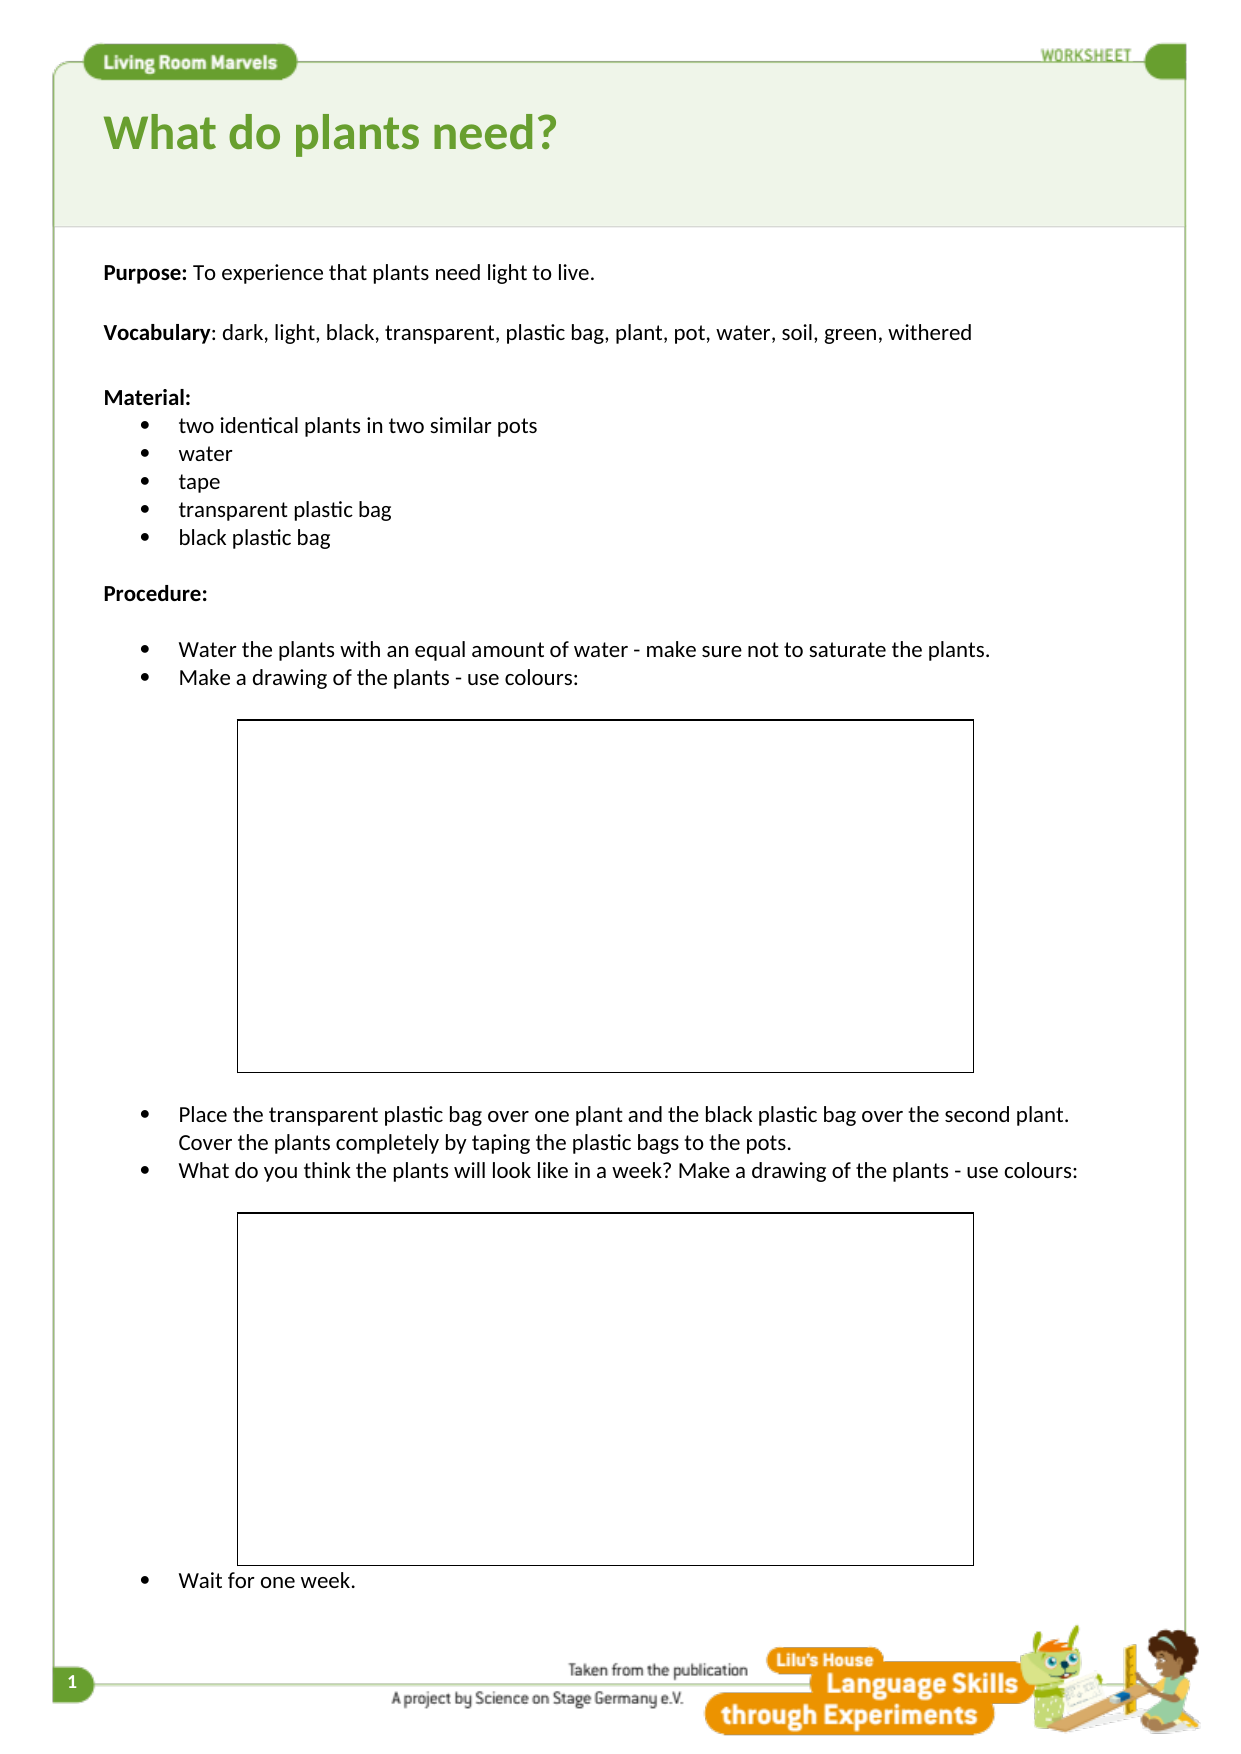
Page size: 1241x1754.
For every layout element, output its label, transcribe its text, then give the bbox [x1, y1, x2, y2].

list tape [141, 467, 1107, 495]
list Place the transparent plastic bag over one plant and the black plastic bag over the second plant. Cover the plants completely by taping the plastic bags to the pots. [141, 1100, 1107, 1156]
text Material: [103, 383, 1107, 411]
list black plastic bag [141, 523, 1107, 551]
picture [238, 721, 973, 1072]
text Procedure: [103, 579, 1107, 607]
list two identical plants in two similar pots [141, 411, 1107, 439]
list Make a drawing of the plants - use colours: [141, 663, 1107, 691]
list Water the plants with an equal amount of water - make sure not to saturate the plants. [141, 635, 1107, 663]
text Purpose: To experience that plants need light to live. [103, 148, 1107, 286]
picture [238, 1214, 973, 1565]
list water [141, 439, 1107, 467]
text Vocabulary: dark, light, black, transparent, plastic bag, plant, pot, water, soil, green, withered [103, 318, 1107, 347]
list Wait for one week. [141, 1566, 1107, 1594]
list transparent plastic bag [141, 495, 1107, 523]
list What do you think the plants will look like in a week? Make a drawing of the plants - use colours: [141, 1156, 1107, 1184]
